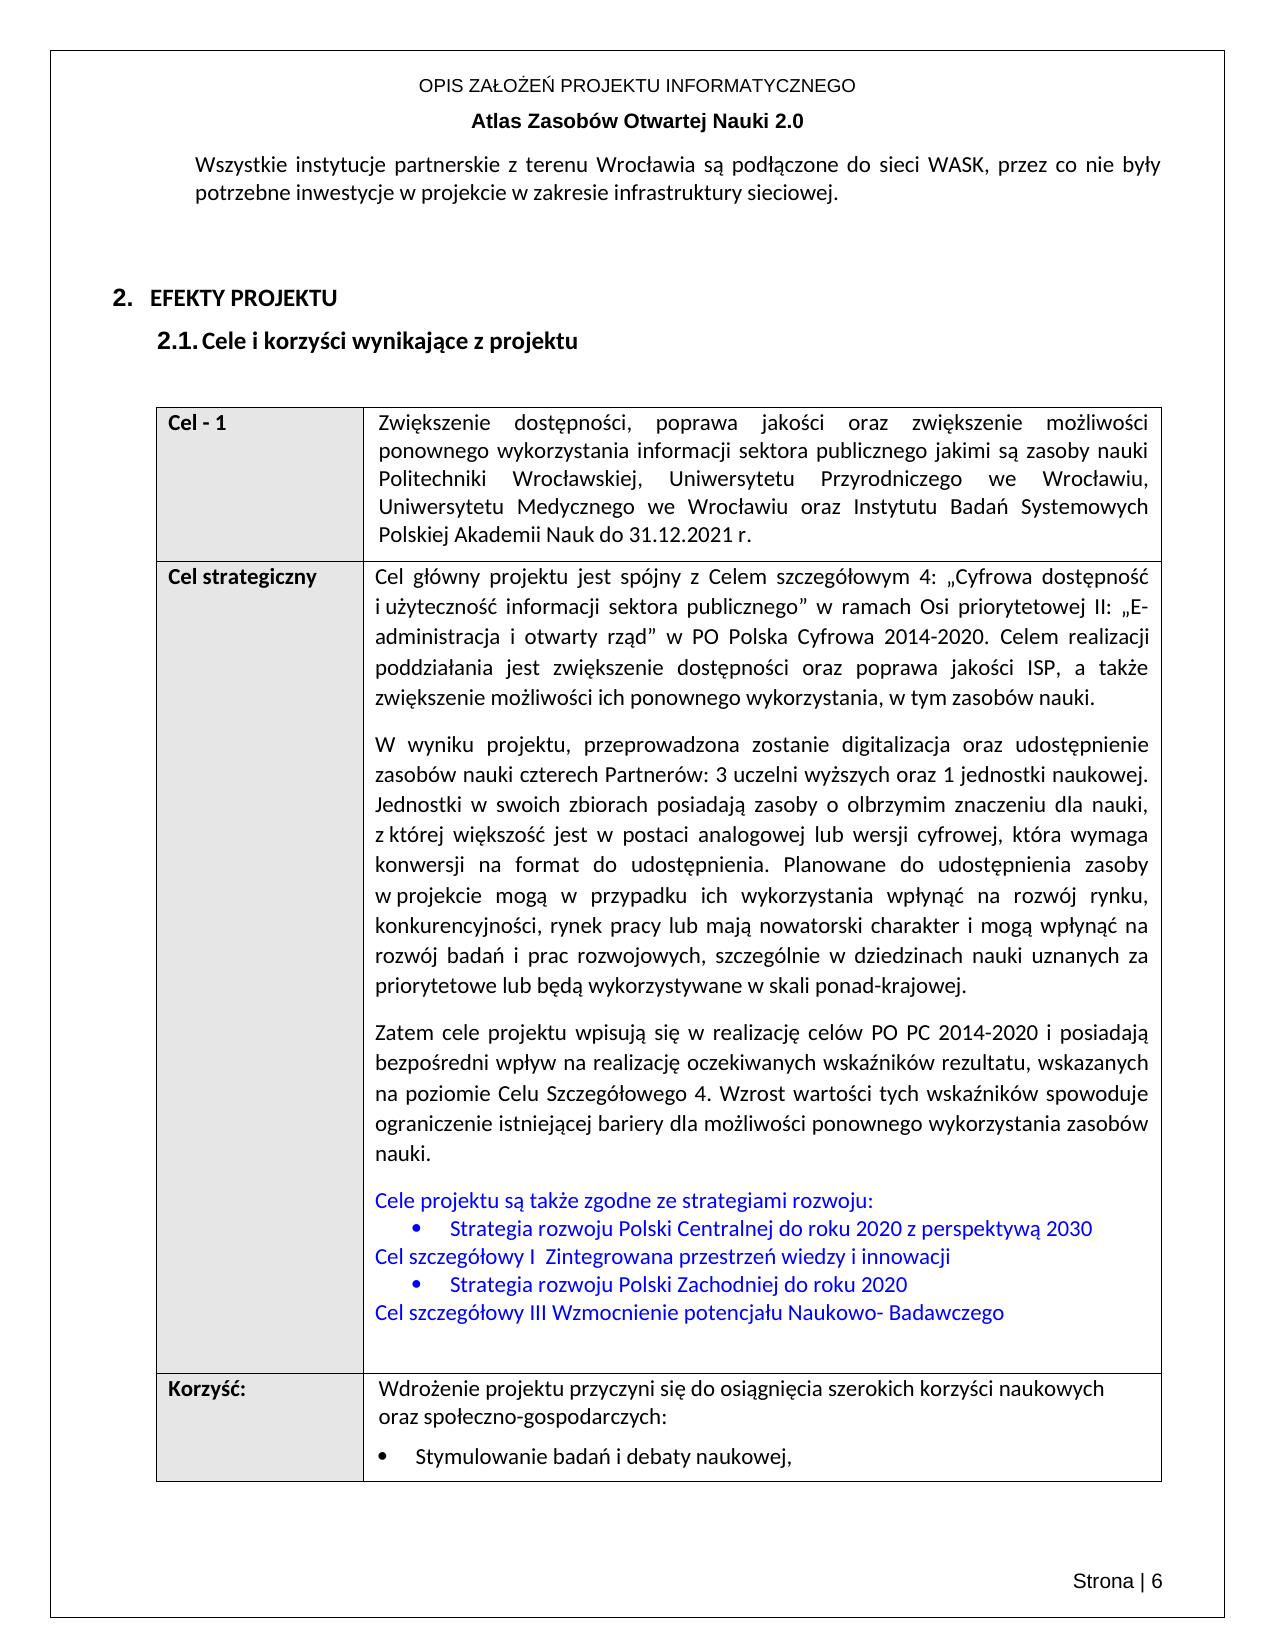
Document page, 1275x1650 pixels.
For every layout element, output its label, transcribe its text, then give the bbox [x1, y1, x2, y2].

subtitle Cele i korzyści wynikające z projektu [157, 325, 1162, 356]
subtitle EFEKTY PROJEKTU [112, 282, 1162, 313]
table_cell Korzyść: [157, 1374, 363, 1481]
table_cell Cel główny projektu jest spójny z Celem szczegółowym 4: „Cyfrowa dostępność i użyteczność informacji sektora publicznego” w ramach Osi priorytetowej II: „E-administracja i otwarty rząd” w PO Polska Cyfrowa 2014-2020. Celem realizacji poddziałania jest zwiększenie dostępności oraz poprawa jakości ISP, a także zwiększenie możliwości ich ponownego wykorzystania, w tym zasobów nauki. W wyniku projektu, przeprowadzona zostanie digitalizacja oraz udostępnienie zasobów nauki czterech Partnerów: 3 uczelni wyższych oraz 1 jednostki naukowej. Jednostki w swoich zbiorach posiadają zasoby o olbrzymim znaczeniu dla nauki, z której większość jest w postaci analogowej lub wersji cyfrowej, która wymaga konwersji na format do udostępnienia. Planowane do udostępnienia zasoby w projekcie mogą w przypadku ich wykorzystania wpłynąć na rozwój rynku, konkurencyjności, rynek pracy lub mają nowatorski charakter i mogą wpłynąć na rozwój badań i prac rozwojowych, szczególnie w dziedzinach nauki uznanych za priorytetowe lub będą wykorzystywane w skali ponad-krajowej. Zatem cele projektu wpisują się w realizację celów PO PC 2014-2020 i posiadają bezpośredni wpływ na realizację oczekiwanych wskaźników rezultatu, wskazanych na poziomie Celu Szczegółowego 4. Wzrost wartości tych wskaźników spowoduje ograniczenie istniejącej bariery dla możliwości ponownego wykorzystania zasobów nauki. Cele projektu są także zgodne ze strategiami rozwoju: Strategia rozwoju Polski Centralnej do roku 2020 z perspektywą 2030 Cel szczegółowy I Zintegrowana przestrzeń wiedzy i innowacji Strategia rozwoju Polski Zachodniej do roku 2020 Cel szczegółowy III Wzmocnienie potencjału Naukowo- Badawczego [364, 562, 1161, 1373]
table_header Cel - 1 [157, 408, 363, 561]
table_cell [364, 1374, 1161, 1481]
table_header Zwiększenie dostępności, poprawa jakości oraz zwiększenie możliwości ponownego wykorzystania informacji sektora publicznego jakimi są zasoby nauki Politechniki Wrocławskiej, Uniwersytetu Przyrodniczego we Wrocławiu, Uniwersytetu Medycznego we Wrocławiu oraz Instytutu Badań Systemowych Polskiej Akademii Nauk do 31.12.2021 r. [364, 408, 1161, 561]
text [195, 150, 1162, 206]
table_cell Cel strategiczny [157, 562, 363, 1373]
